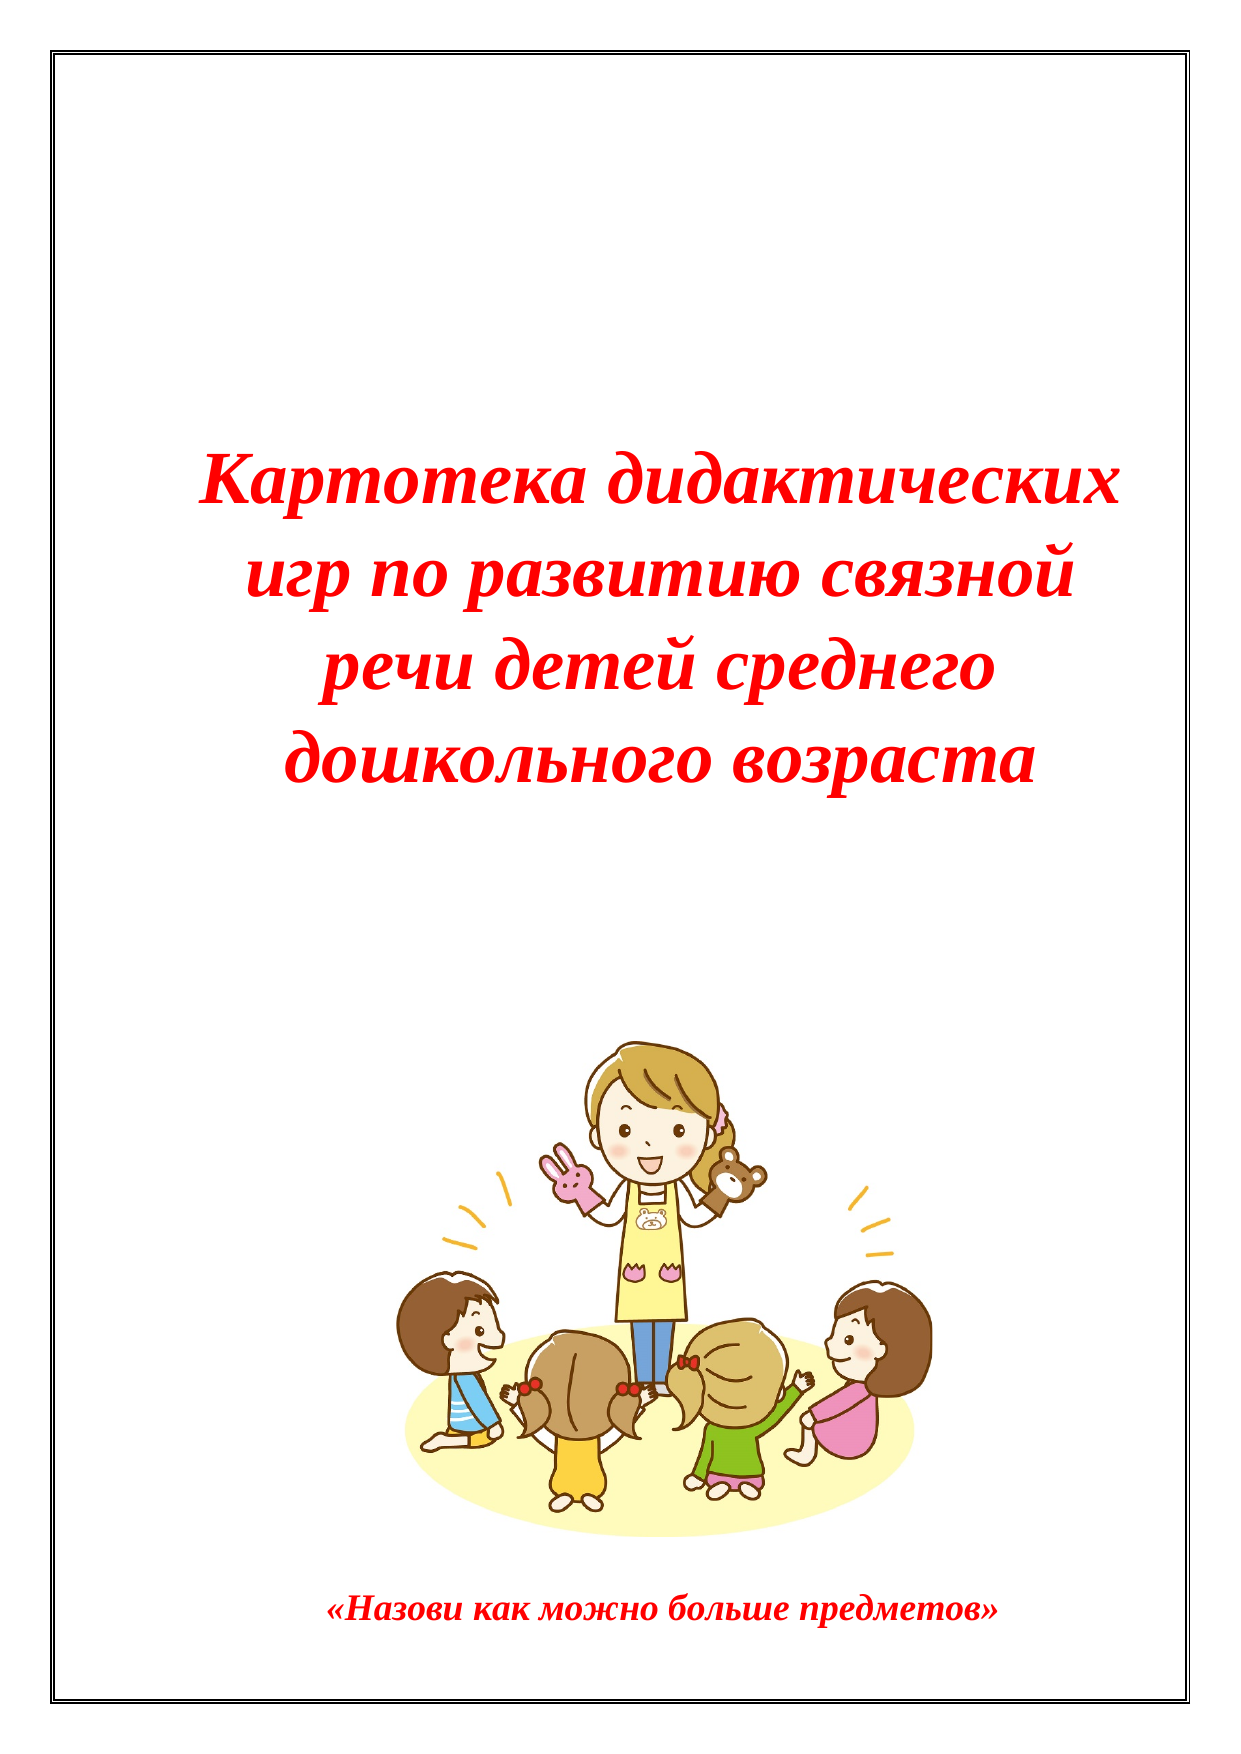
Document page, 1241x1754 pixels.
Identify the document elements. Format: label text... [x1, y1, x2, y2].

picture [396, 1041, 933, 1537]
text Картотека дидактических игр по развитию связной речи детей среднего дошкольного возраста [177, 433, 1152, 798]
text «Назови как можно больше предметов» [177, 1586, 1152, 1629]
